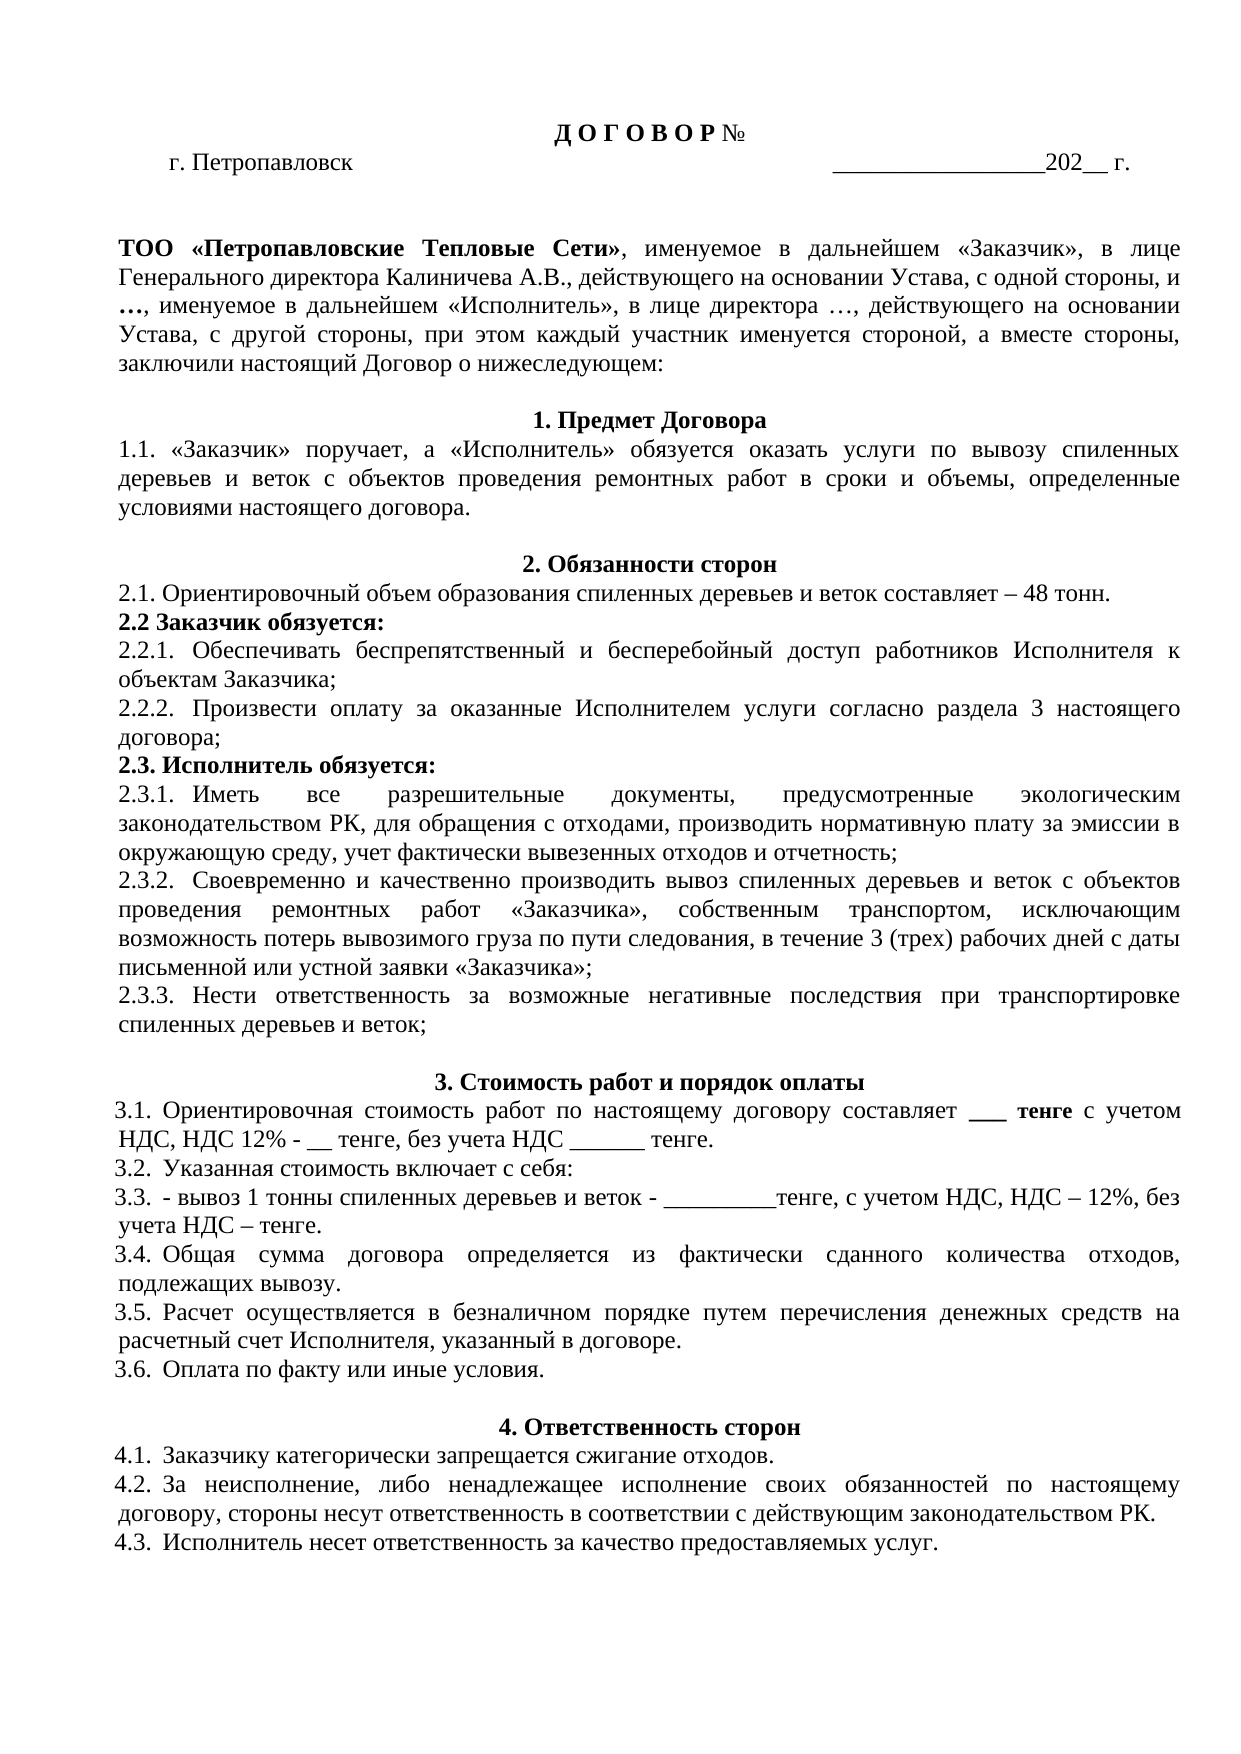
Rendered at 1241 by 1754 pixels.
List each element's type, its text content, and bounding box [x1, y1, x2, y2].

list Оплата по факту или иные условия. [118, 1354, 1181, 1383]
text ТОО «Петропавловские Тепловые Сети», именуемое в дальнейшем «Заказчик», в лице Генерального директора Калиничева А.В., действующего на основании Устава, с одной стороны, и …, именуемое в дальнейшем «Исполнитель», в лице директора …, действующего на основании Устава, с другой стороны, при этом каждый участник именуется стороной, а вместе стороны, заключили настоящий Договор о нижеследующем: [118, 233, 1181, 377]
text г. Петропавловск _________________202__ г. [118, 147, 1181, 176]
list Произвести оплату за оказанные Исполнителем услуги согласно раздела 3 настоящего договора; [118, 693, 1181, 751]
list Общая сумма договора определяется из фактически сданного количества отходов, подлежащих вывозу. [118, 1239, 1181, 1297]
list Расчет осуществляется в безналичном порядке путем перечисления денежных средств на расчетный счет Исполнителя, указанный в договоре. [118, 1297, 1181, 1354]
text Д О Г О В О Р № [118, 118, 1181, 147]
text 3. Стоимость работ и порядок оплаты [118, 1067, 1181, 1096]
list Указанная стоимость включает с себя: [133, 1153, 1181, 1182]
text 1.1. «Заказчик» поручает, а «Исполнитель» обязуется оказать услуги по вывозу спиленных деревьев и веток с объектов проведения ремонтных работ в сроки и объемы, определенные условиями настоящего договора. [118, 434, 1181, 521]
list Ориентировочная стоимость работ по настоящему договору составляет ___ тенге с учетом НДС, НДС 12% - __ тенге, без учета НДС ______ тенге. [118, 1096, 1181, 1153]
list Исполнитель несет ответственность за качество предоставляемых услуг. [118, 1527, 1181, 1556]
list За неисполнение, либо ненадлежащее исполнение своих обязанностей по настоящему договору, стороны несут ответственность в соответствии с действующим законодательством РК. [118, 1469, 1181, 1527]
text 1. Предмет Договора [118, 406, 1181, 434]
list Обеспечивать беспрепятственный и бесперебойный доступ работников Исполнителя к объектам Заказчика; [118, 636, 1181, 693]
text 2.1. Ориентировочный объем образования спиленных деревьев и веток составляет – 48 тонн. [118, 578, 1181, 607]
text 2.3. Исполнитель обязуется: [118, 751, 1181, 779]
list Своевременно и качественно производить вывоз спиленных деревьев и веток с объектов проведения ремонтных работ «Заказчика», собственным транспортом, исключающим возможность потерь вывозимого груза по пути следования, в течение 3 (трех) рабочих дней с даты письменной или устной заявки «Заказчика»; [118, 866, 1181, 981]
list Нести ответственность за возможные негативные последствия при транспортировке спиленных деревьев и веток; [118, 981, 1181, 1038]
text 2.2 Заказчик обязуется: [118, 607, 1181, 636]
text 4. Ответственность сторон [118, 1412, 1181, 1441]
list Иметь все разрешительные документы, предусмотренные экологическим законодательством РК, для обращения с отходами, производить нормативную плату за эмиссии в окружающую среду, учет фактически вывезенных отходов и отчетность; [118, 779, 1181, 866]
text 2. Обязанности сторон [118, 549, 1181, 578]
list - вывоз 1 тонны спиленных деревьев и веток - _________тенге, с учетом НДС, НДС – 12%, без учета НДС – тенге. [118, 1182, 1181, 1239]
list Заказчику категорически запрещается сжигание отходов. [118, 1441, 1181, 1469]
